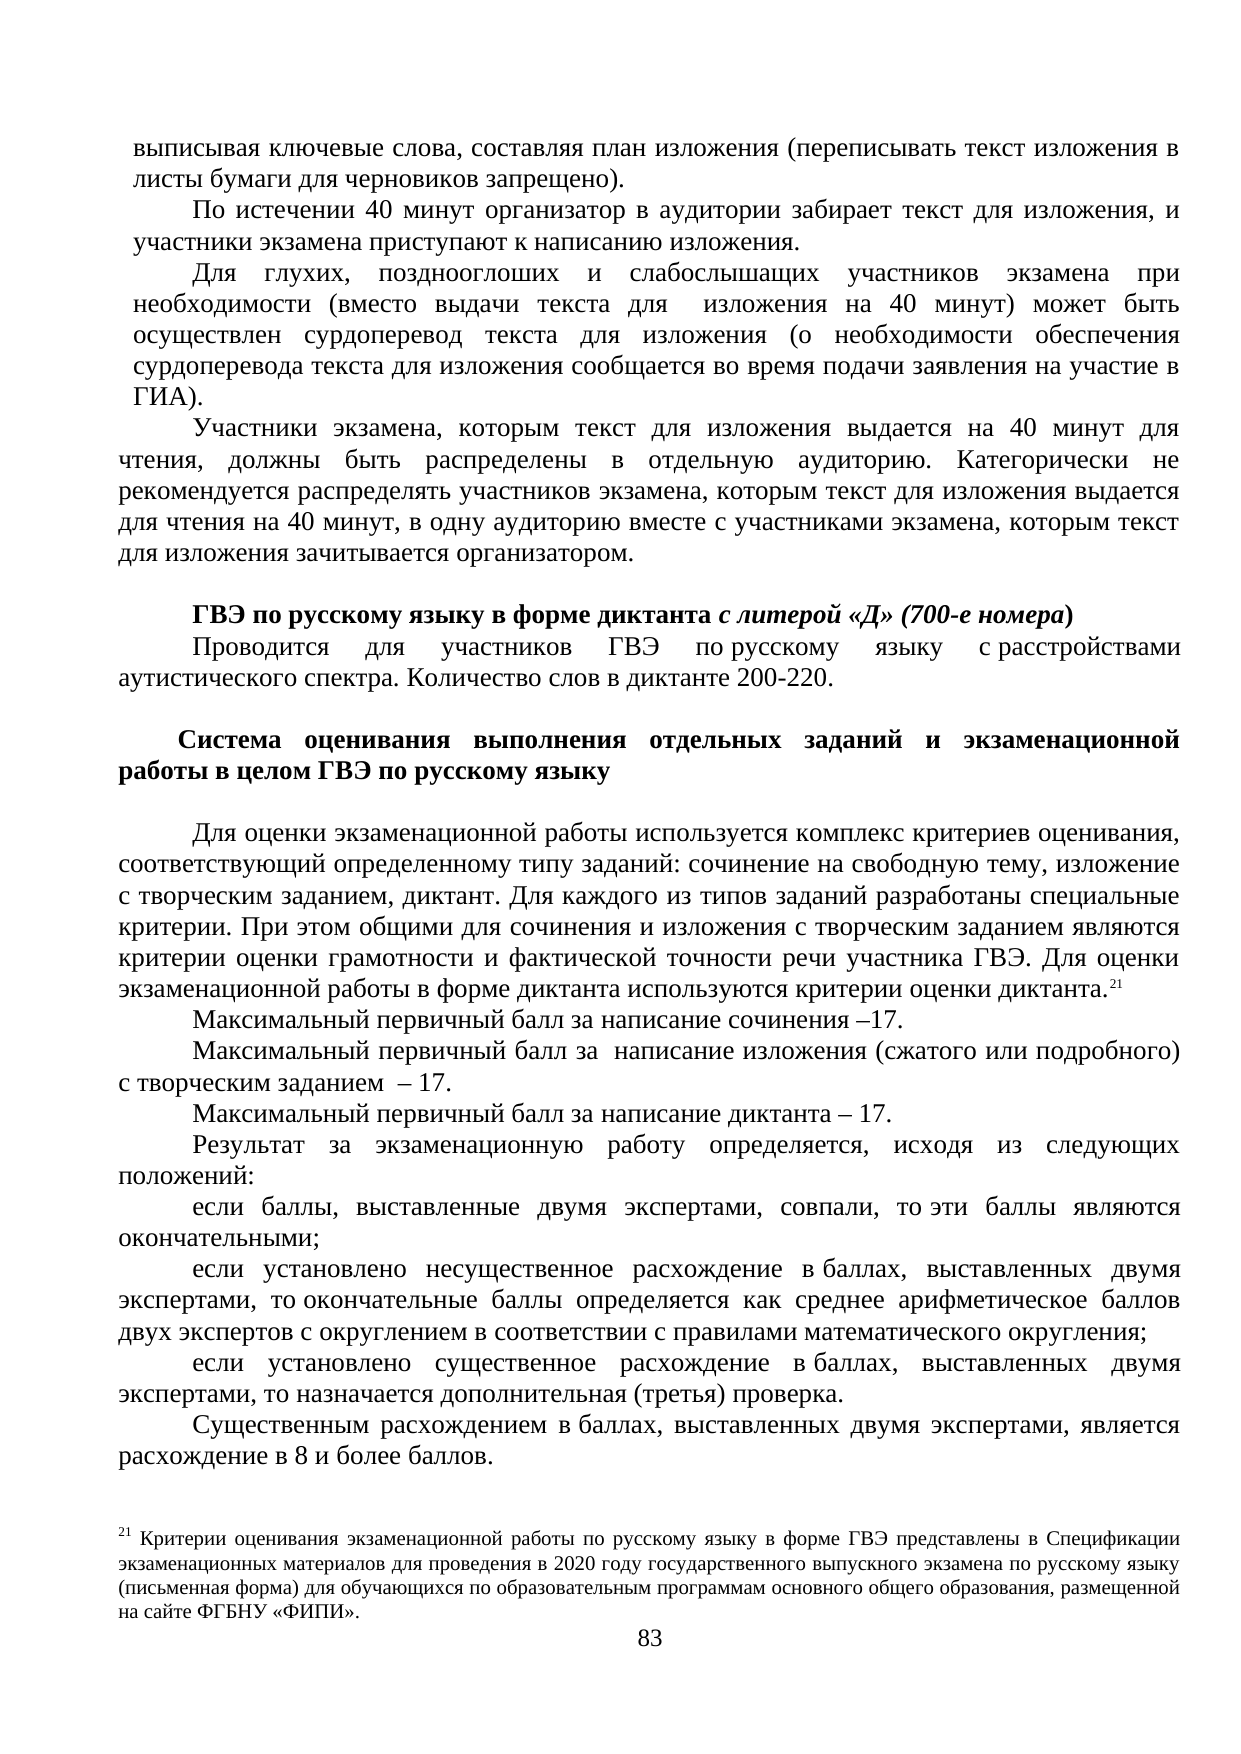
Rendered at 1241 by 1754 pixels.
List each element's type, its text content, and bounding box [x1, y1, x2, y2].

text Результат за экзаменационную работу определяется, исходя из следующих положений: [118, 1128, 1181, 1190]
text Существенным расхождением в баллах, выставленных двумя экспертами, является расхождение в 8 и более баллов. [118, 1408, 1181, 1471]
text Участники экзамена, которым текст для изложения выдается на 40 минут для чтения, должны быть распределены в отдельную аудиторию. Категорически не рекомендуется распределять участников экзамена, которым текст для изложения выдается для чтения на 40 минут, в одну аудиторию вместе с участниками экзамена, которым текст для изложения зачитывается организатором. [118, 412, 1181, 567]
text Максимальный первичный балл за написание изложения (сжатого или подробного) с творческим заданием – 17. [118, 1034, 1181, 1097]
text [133, 131, 1181, 193]
text ГВЭ по русскому языку в форме диктанта с литерой «Д» (700-е номера) [118, 598, 1181, 629]
text если установлено несущественное расхождение в баллах, выставленных двумя экспертами, то окончательные баллы определяется как среднее арифметическое баллов двух экспертов с округлением в соответствии с правилами математического округления; [118, 1252, 1181, 1346]
text если установлено существенное расхождение в баллах, выставленных двумя экспертами, то назначается дополнительная (третья) проверка. [118, 1346, 1181, 1408]
text Для оценки экзаменационной работы используется комплекс критериев оценивания, соответствующий определенному типу заданий: сочинение на свободную тему, изложение с творческим заданием, диктант. Для каждого из типов заданий разработаны специальные критерии. При этом общими для сочинения и изложения с творческим заданием являются критерии оценки грамотности и фактической точности речи участника ГВЭ. Для оценки экзаменационной работы в форме диктанта используются критерии оценки диктанта. [118, 816, 1181, 1003]
text Максимальный первичный балл за написание сочинения –17. [118, 1003, 1181, 1034]
text Для глухих, позднооглоших и слабослышащих участников экзамена при необходимости (вместо выдачи текста для изложения на 40 минут) может быть осуществлен сурдоперевод текста для изложения (о необходимости обеспечения сурдоперевода текста для изложения сообщается во время подачи заявления на участие в ГИА). [133, 256, 1181, 412]
text Максимальный первичный балл за написание диктанта – 17. [118, 1097, 1181, 1128]
text По истечении 40 минут организатор в аудитории забирает текст для изложения, и участники экзамена приступают к написанию изложения. [133, 193, 1181, 256]
text Система оценивания выполнения отдельных заданий и экзаменационной работы в целом ГВЭ по русскому языку [118, 723, 1181, 785]
text Проводится для участников ГВЭ по русскому языку с расстройствами аутистического спектра. Количество слов в диктанте 200-220. [118, 629, 1181, 692]
text если баллы, выставленные двумя экспертами, совпали, то эти баллы являются окончательными; [118, 1190, 1181, 1252]
